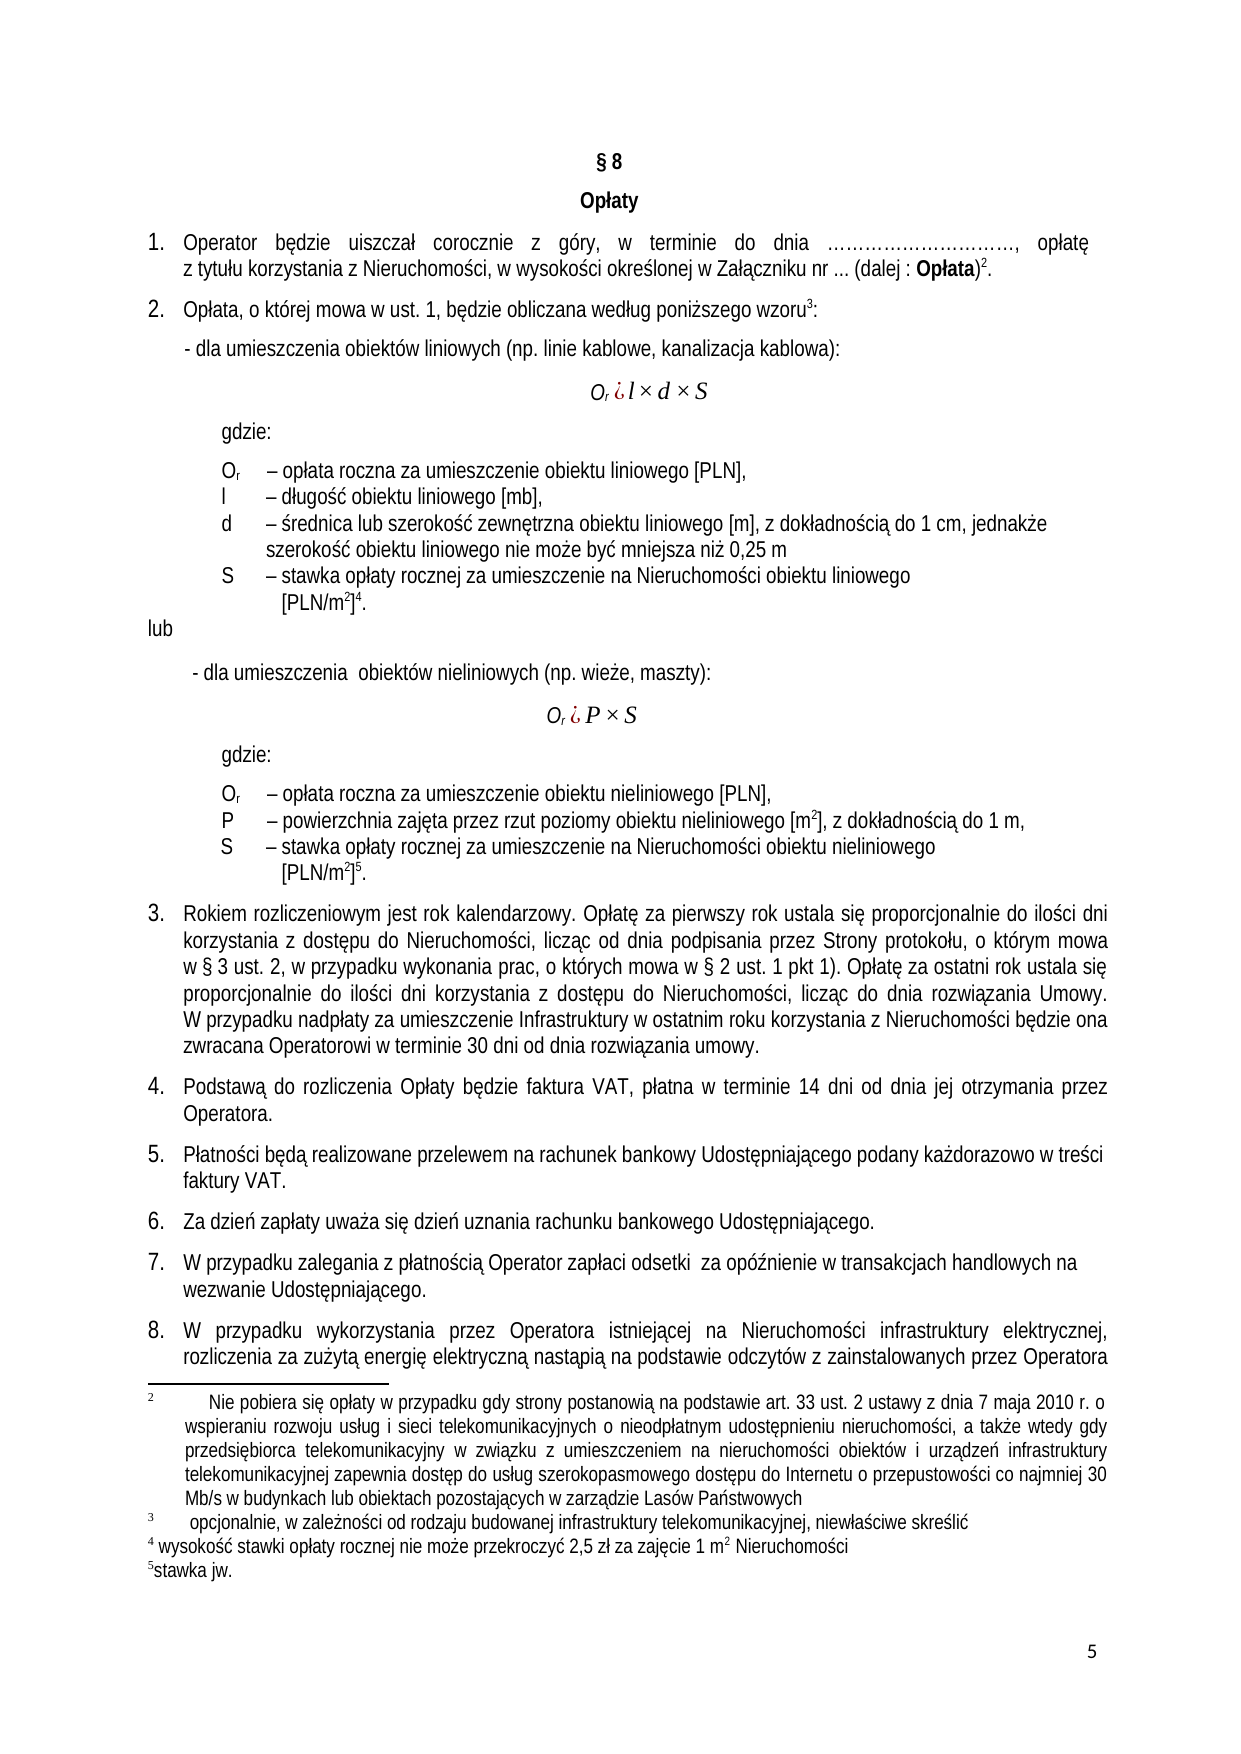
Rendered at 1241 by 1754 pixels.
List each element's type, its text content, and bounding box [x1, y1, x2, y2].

list Rokiem rozliczeniowym jest rok kalendarzowy. Opłatę za pierwszy rok ustala się proporcjonalnie do ilości dni korzystania z dostępu do Nieruchomości, licząc od dnia podpisania przez Strony protokołu, o którym mowa w § 3 ust. 2, w przypadku wykonania prac, o których mowa w § 2 ust. 1 pkt 1). Opłatę za ostatni rok ustala się proporcjonalnie do ilości dni korzystania z dostępu do Nieruchomości, licząc do dnia rozwiązania Umowy. W przypadku nadpłaty za umieszczenie Infrastruktury w ostatnim roku korzystania z Nieruchomości będzie ona zwracana Operatorowi w terminie 30 dni od dnia rozwiązania umowy. [148, 898, 1108, 1058]
text gdzie: [221, 418, 1106, 444]
text Or [192, 374, 1106, 406]
text Or [546, 698, 1106, 729]
text P – powierzchnia zajęta przez rzut poziomy obiektu nieliniowego [m2], z dokładnością do 1 m, [221, 807, 1106, 833]
text l – długość obiektu liniowego [mb], [221, 483, 1106, 509]
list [148, 1315, 1108, 1370]
text d – średnica lub szerokość zewnętrzna obiektu liniowego [m], z dokładnością do 1 cm, jednakże szerokość obiektu liniowego nie może być mniejsza niż 0,25 m [221, 509, 1106, 562]
text lub [148, 615, 1106, 641]
list Podstawą do rozliczenia Opłaty będzie faktura VAT, płatna w terminie 14 dni od dnia jej otrzymania przez Operatora. [148, 1071, 1108, 1126]
list Opłata, o której mowa w ust. 1, będzie obliczana według poniższego wzoru: [148, 294, 1108, 323]
list Płatności będą realizowane przelewem na rachunek bankowy Udostępniającego podany każdorazowo w treści faktury VAT. [148, 1138, 1138, 1193]
text Or – opłata roczna za umieszczenie obiektu nieliniowego [PLN], [221, 780, 1106, 807]
text - dla umieszczenia obiektów liniowych (np. linie kablowe, kanalizacja kablowa): [148, 335, 1106, 362]
text Or – opłata roczna za umieszczenie obiektu liniowego [PLN], [221, 457, 1106, 483]
list Za dzień zapłaty uważa się dzień uznania rachunku bankowego Udostępniającego. [148, 1206, 1102, 1235]
list W przypadku zalegania z płatnością Operator zapłaci odsetki za opóźnienie w transakcjach handlowych na wezwanie Udostępniającego. [148, 1247, 1108, 1302]
text - dla umieszczenia obiektów nieliniowych (np. wieże, maszty): [192, 654, 1106, 685]
text Opłaty [111, 187, 1108, 213]
text S – stawka opłaty rocznej za umieszczenie na Nieruchomości obiektu liniowego [PLN/m2]. [221, 562, 1106, 615]
text gdzie: [221, 741, 1106, 768]
list Operator będzie uiszczał corocznie z góry, w terminie do dnia …………………………, opłatę z tytułu korzystania z Nieruchomości, w wysokości określonej w Załączniku nr ... (dalej : Opłata). [148, 227, 1108, 282]
text § 8 [111, 148, 1108, 174]
text S – stawka opłaty rocznej za umieszczenie na Nieruchomości obiektu nieliniowego [PLN/m2]. [220, 833, 1106, 886]
